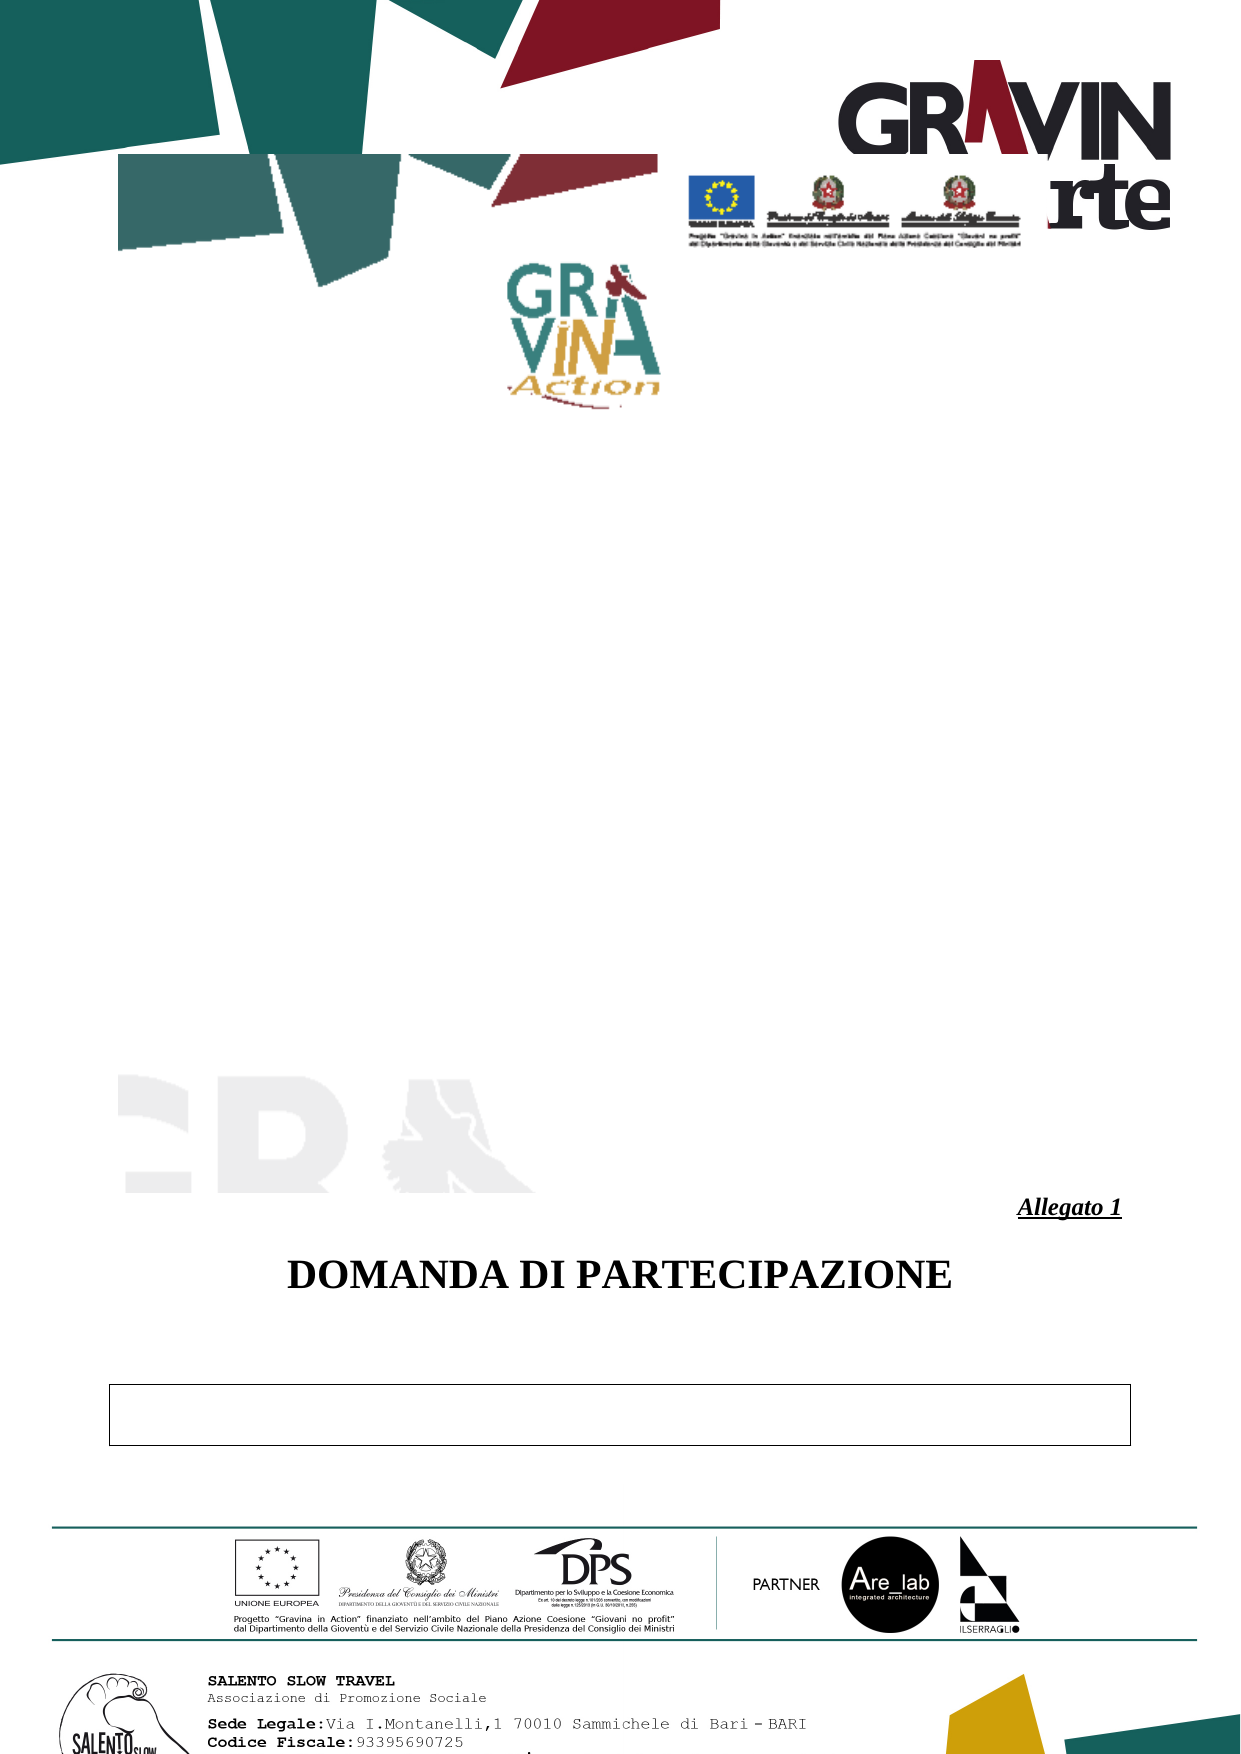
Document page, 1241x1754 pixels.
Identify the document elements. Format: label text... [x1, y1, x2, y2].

picture [4, 1484, 1241, 1754]
picture [0, 0, 1241, 296]
text Allegato 1 [118, 1192, 1122, 1221]
text DOMANDA DI PARTECIPAZIONE [118, 1250, 1122, 1298]
